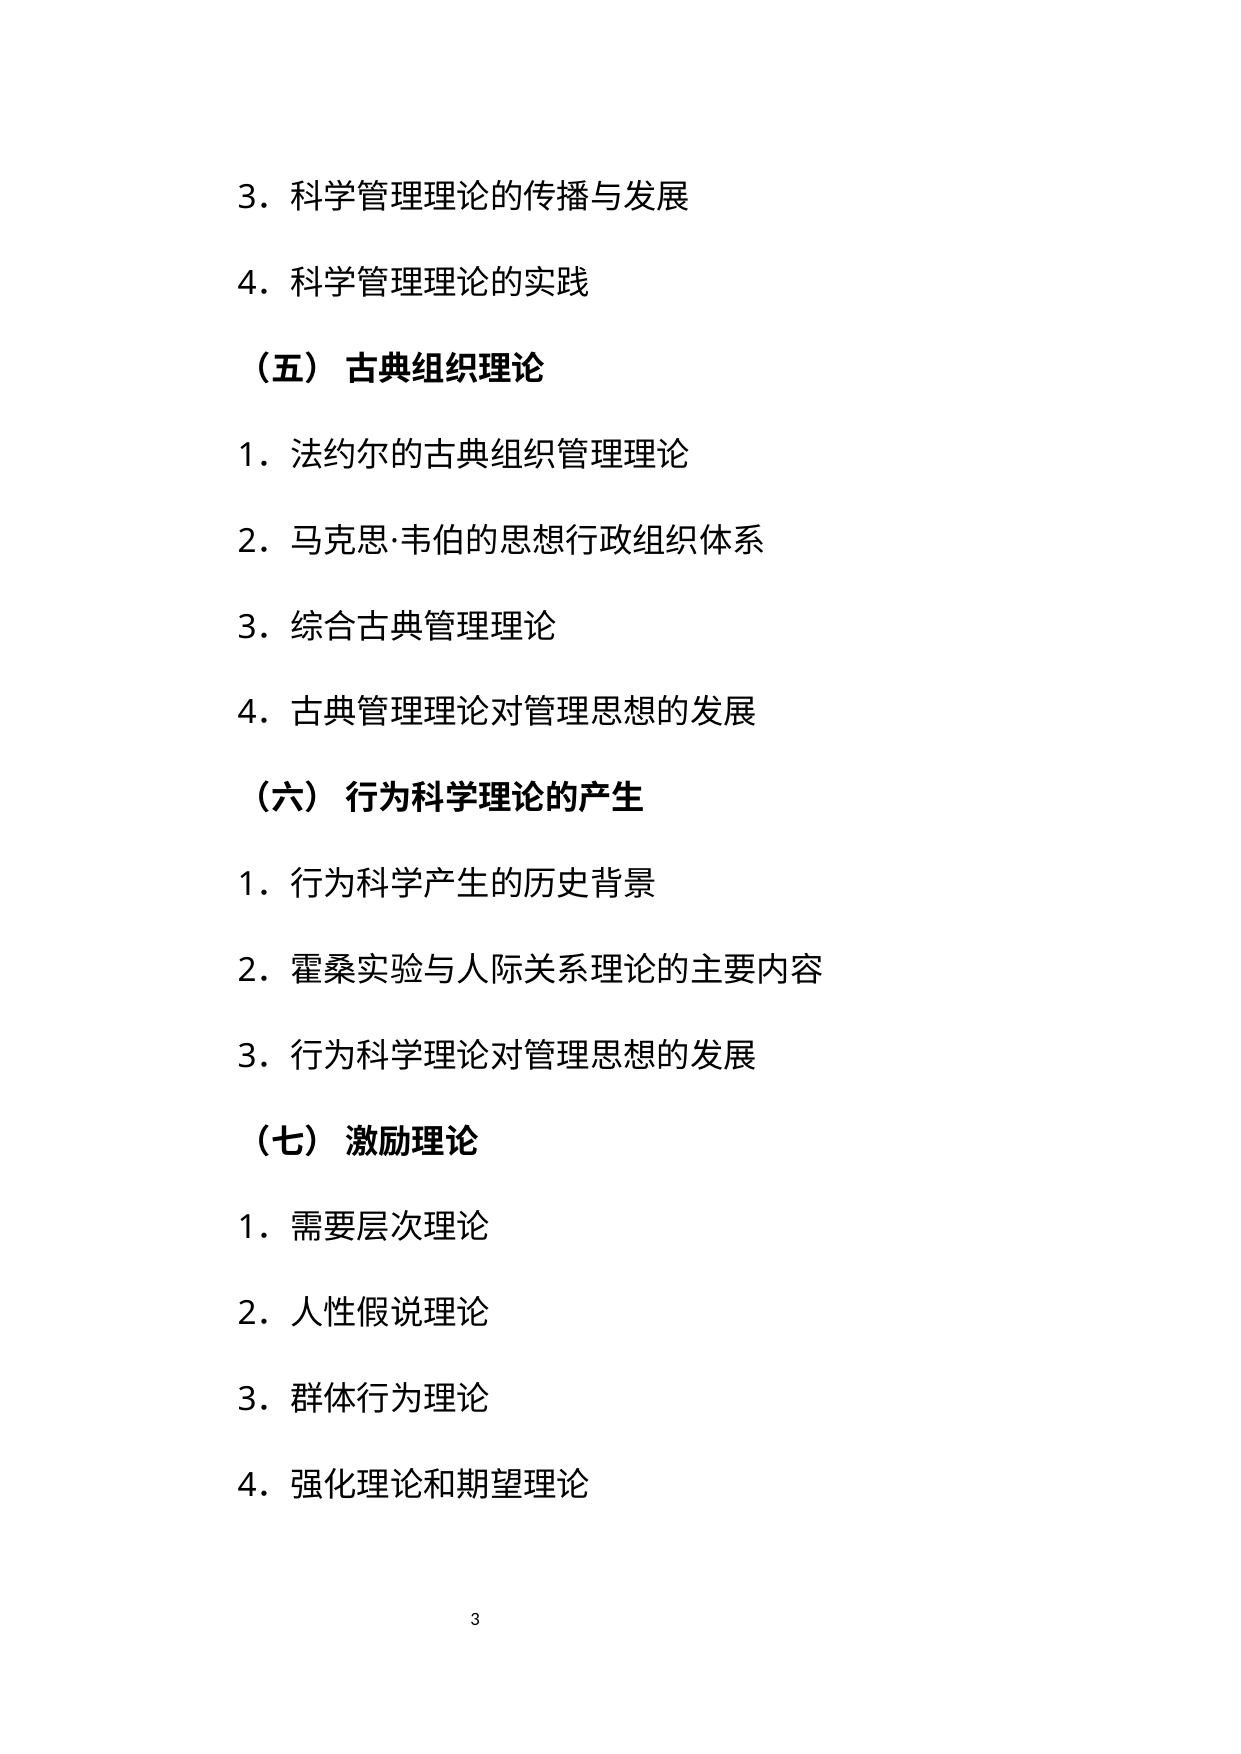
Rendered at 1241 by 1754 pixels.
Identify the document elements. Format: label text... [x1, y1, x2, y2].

text 1．需要层次理论 [187, 1192, 1053, 1257]
text 3．综合古典管理理论 [187, 591, 1053, 656]
text 2．霍桑实验与人际关系理论的主要内容 [187, 934, 1053, 999]
text （七） 激励理论 [187, 1106, 1053, 1171]
text 1．行为科学产生的历史背景 [187, 849, 1053, 914]
text 2．马克思·韦伯的思想行政组织体系 [187, 505, 1053, 570]
text 3．群体行为理论 [187, 1364, 1053, 1429]
text 3．科学管理理论的传播与发展 [187, 162, 1053, 227]
text 4．古典管理理论对管理思想的发展 [187, 677, 1053, 742]
text 4．强化理论和期望理论 [187, 1449, 1053, 1514]
text 1．法约尔的古典组织管理理论 [187, 419, 1053, 484]
text 2．人性假说理论 [187, 1278, 1053, 1343]
text （六） 行为科学理论的产生 [187, 763, 1053, 828]
text 3．行为科学理论对管理思想的发展 [187, 1020, 1053, 1085]
text 4．科学管理理论的实践 [187, 248, 1053, 313]
text （五） 古典组织理论 [187, 334, 1053, 399]
